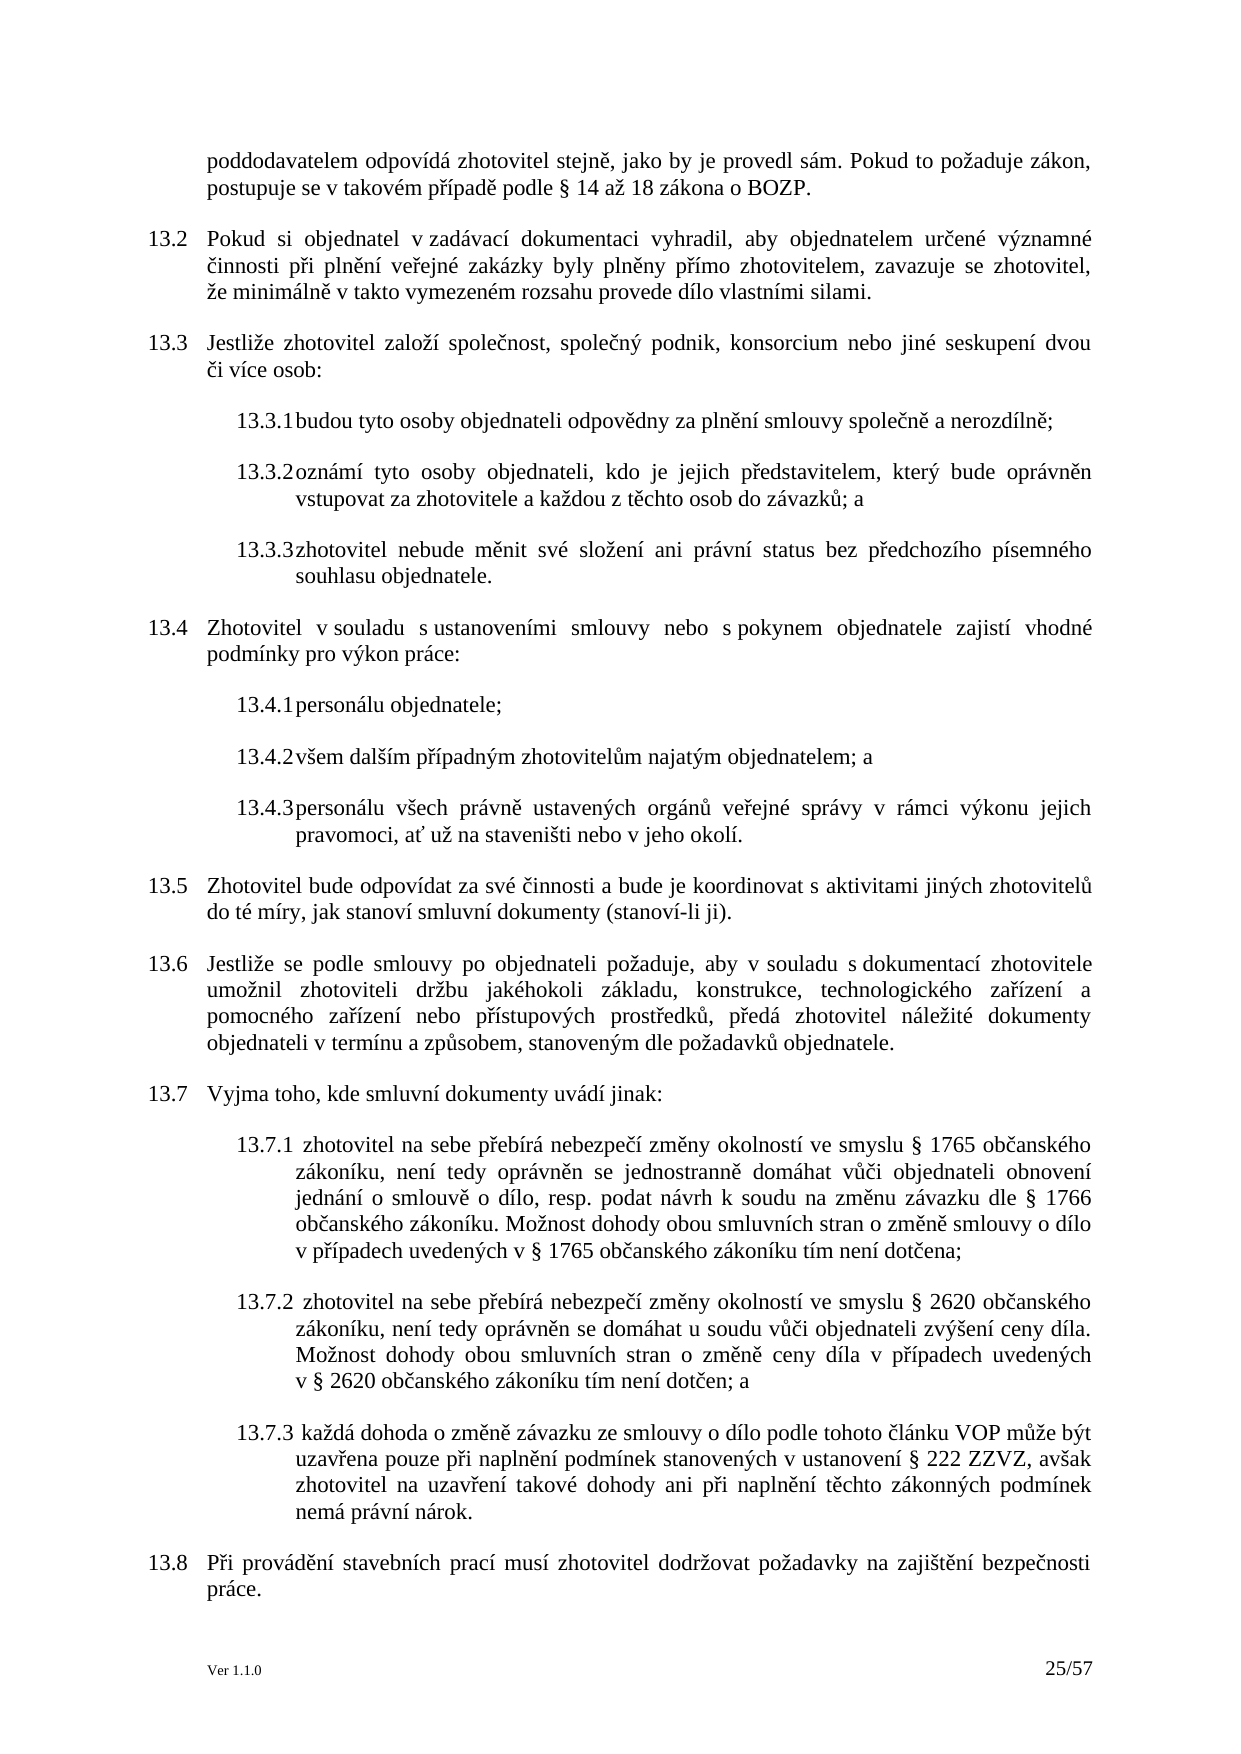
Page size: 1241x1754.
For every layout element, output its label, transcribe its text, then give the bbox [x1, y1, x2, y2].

text Zhotovitel v souladu s ustanoveními smlouvy nebo s pokynem objednatele zajistí vhodné podmínky pro výkon práce: [148, 614, 1093, 667]
text zhotovitel na sebe přebírá nebezpečí změny okolností ve smyslu § 2620 občanského zákoníku, není tedy oprávněn se domáhat u soudu vůči objednateli zvýšení ceny díla. Možnost dohody obou smluvních stran o změně ceny díla v případech uvedených v § 2620 občanského zákoníku tím není dotčen; a [236, 1288, 1093, 1394]
text Vyjma toho, kde smluvní dokumenty uvádí jinak: [148, 1080, 1093, 1106]
text personálu všech právně ustavených orgánů veřejné správy v rámci výkonu jejich pravomoci, ať už na staveništi nebo v jeho okolí. [236, 794, 1093, 847]
text Pokud si objednatel v zadávací dokumentaci vyhradil, aby objednatelem určené významné činnosti při plnění veřejné zakázky byly plněny přímo zhotovitelem, zavazuje se zhotovitel, že minimálně v takto vymezeném rozsahu provede dílo vlastními silami. [148, 225, 1093, 304]
text zhotovitel na sebe přebírá nebezpečí změny okolností ve smyslu § 1765 občanského zákoníku, není tedy oprávněn se jednostranně domáhat vůči objednateli obnovení jednání o smlouvě o dílo, resp. podat návrh k soudu na změnu závazku dle § 1766 občanského zákoníku. Možnost dohody obou smluvních stran o změně smlouvy o dílo v případech uvedených v § 1765 občanského zákoníku tím není dotčena; [236, 1131, 1093, 1263]
text Jestliže zhotovitel založí společnost, společný podnik, konsorcium nebo jiné seskupení dvou či více osob: [148, 329, 1093, 382]
text všem dalším případným zhotovitelům najatým objednatelem; a [236, 743, 1093, 769]
text Při provádění stavebních prací musí zhotovitel dodržovat požadavky na zajištění bezpečnosti práce. [148, 1549, 1093, 1602]
text každá dohoda o změně závazku ze smlouvy o dílo podle tohoto článku VOP může být uzavřena pouze při naplnění podmínek stanovených v ustanovení § 222 ZZVZ, avšak zhotovitel na uzavření takové dohody ani při naplnění těchto zákonných podmínek nemá právní nárok. [236, 1419, 1093, 1524]
text Jestliže se podle smlouvy po objednateli požaduje, aby v souladu s dokumentací zhotovitele umožnil zhotoviteli držbu jakéhokoli základu, konstrukce, technologického zařízení a pomocného zařízení nebo přístupových prostředků, předá zhotovitel náležité dokumenty objednateli v termínu a způsobem, stanoveným dle požadavků objednatele. [148, 950, 1093, 1055]
text personálu objednatele; [236, 692, 1093, 718]
text oznámí tyto osoby objednateli, kdo je jejich představitelem, který bude oprávněn vstupovat za zhotovitele a každou z těchto osob do závazků; a [236, 458, 1093, 511]
text zhotovitel nebude měnit své složení ani právní status bez předchozího písemného souhlasu objednatele. [236, 536, 1093, 589]
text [148, 148, 1093, 200]
text Zhotovitel bude odpovídat za své činnosti a bude je koordinovat s aktivitami jiných zhotovitelů do té míry, jak stanoví smluvní dokumenty (stanoví-li ji). [148, 872, 1093, 925]
text budou tyto osoby objednateli odpovědny za plnění smlouvy společně a nerozdílně; [236, 407, 1093, 433]
